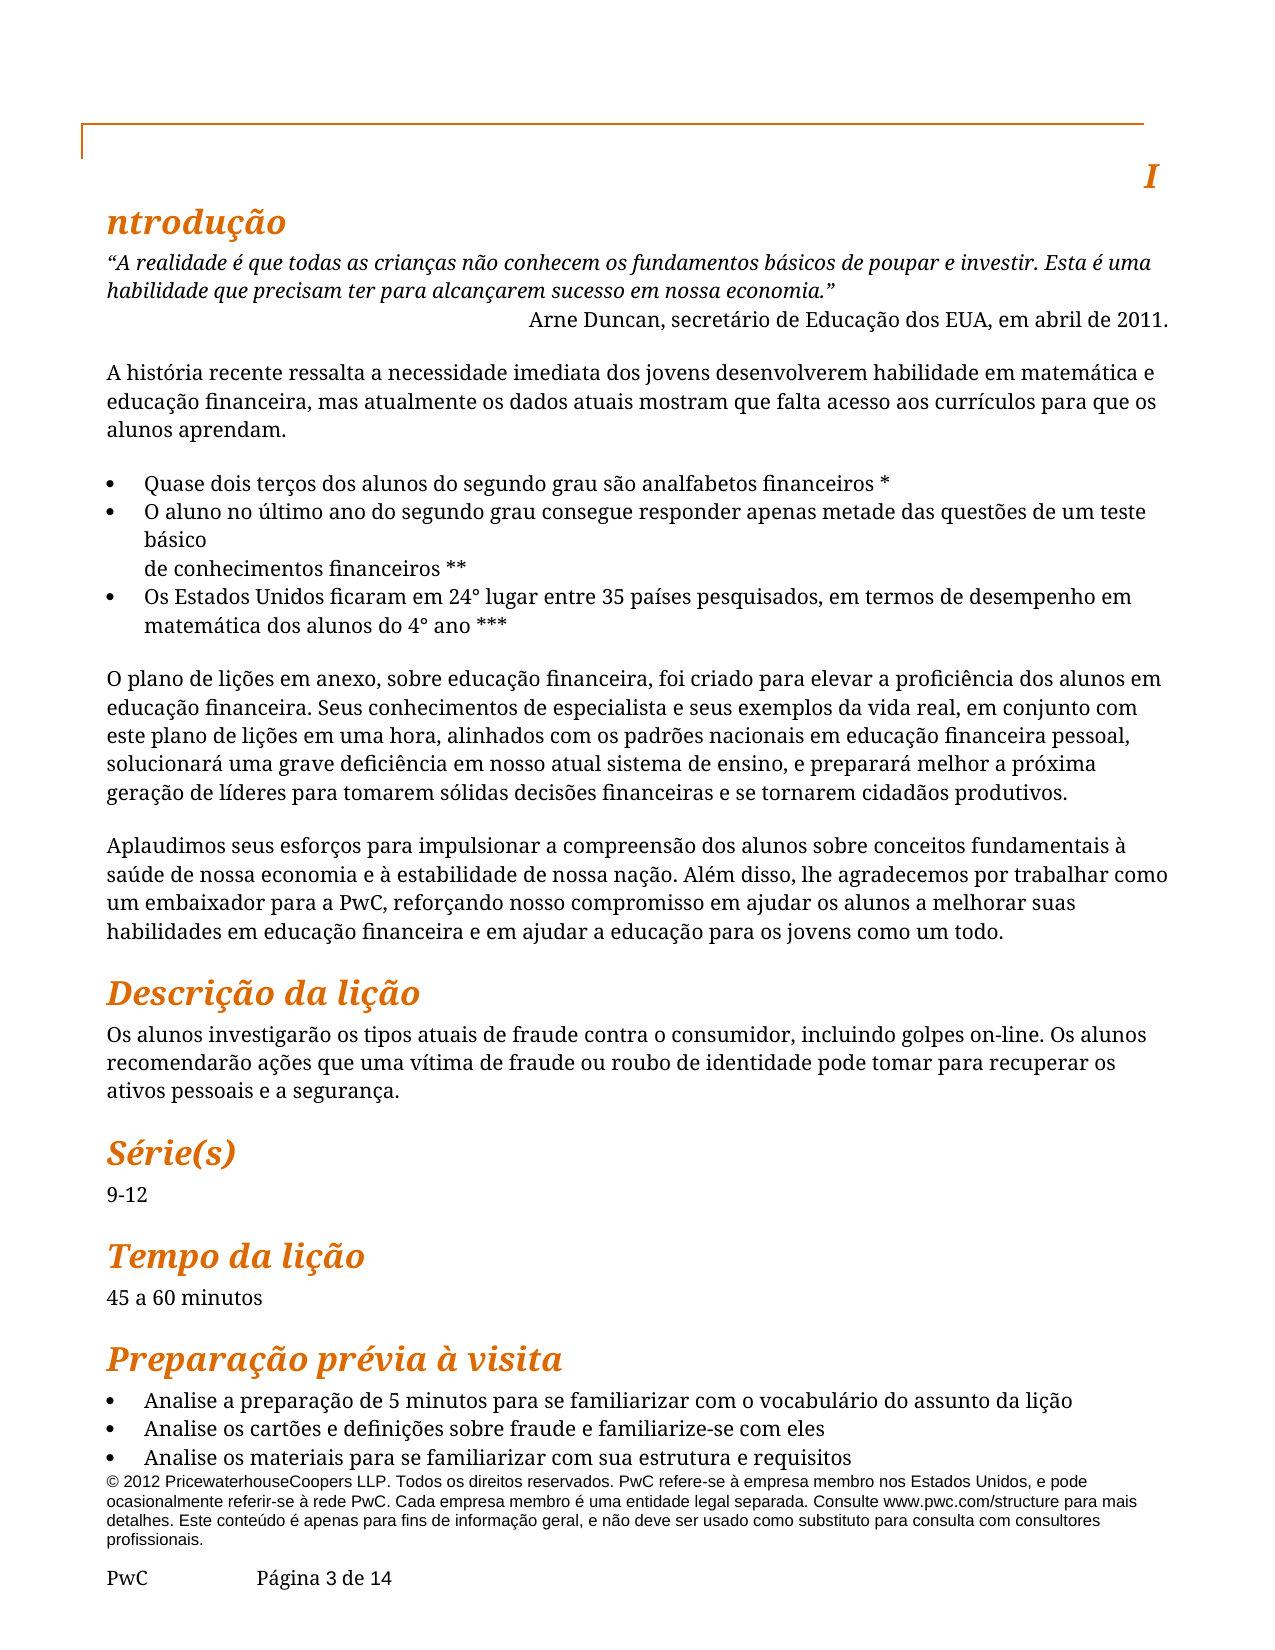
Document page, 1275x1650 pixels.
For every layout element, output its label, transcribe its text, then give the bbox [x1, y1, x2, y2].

list Quase dois terços dos alunos do segundo grau são analfabetos financeiros * [106, 469, 1168, 497]
text 9-12 [106, 1180, 1168, 1208]
list Os Estados Unidos ficaram em 24° lugar entre 35 países pesquisados, em termos de desempenho em matemática dos alunos do 4° ano *** [106, 582, 1168, 639]
text 45 a 60 minutos [106, 1283, 1168, 1311]
subtitle Descrição da lição [106, 970, 1168, 1016]
text Arne Duncan, secretário de Educação dos EUA, em abril de 2011. [106, 305, 1168, 333]
list Analise os materiais para se familiarizar com sua estrutura e requisitos [106, 1443, 1168, 1471]
text Os alunos investigarão os tipos atuais de fraude contra o consumidor, incluindo golpes on-line. Os alunos recomendarão ações que uma vítima de fraude ou roubo de identidade pode tomar para recuperar os ativos pessoais e a segurança. [106, 1020, 1168, 1105]
text O plano de lições em anexo, sobre educação financeira, foi criado para elevar a proficiência dos alunos em educação financeira. Seus conhecimentos de especialista e seus exemplos da vida real, em conjunto com este plano de lições em uma hora, alinhados com os padrões nacionais em educação financeira pessoal, solucionará uma grave deficiência em nosso atual sistema de ensino, e preparará melhor a próxima geração de líderes para tomarem sólidas decisões financeiras e se tornarem cidadãos produtivos. [106, 664, 1168, 806]
list Analise a preparação de 5 minutos para se familiarizar com o vocabulário do assunto da lição [106, 1386, 1168, 1414]
subtitle Tempo da lição [106, 1233, 1168, 1278]
text A história recente ressalta a necessidade imediata dos jovens desenvolverem habilidade em matemática e educação financeira, mas atualmente os dados atuais mostram que falta acesso aos currículos para que os alunos aprendam. [106, 358, 1168, 444]
text “A realidade é que todas as crianças não conhecem os fundamentos básicos de poupar e investir. Esta é uma habilidade que precisam ter para alcançarem sucesso em nossa economia.” [106, 248, 1168, 305]
subtitle Preparação prévia à visita [106, 1336, 1168, 1382]
subtitle Introdução [106, 153, 1168, 244]
list O aluno no último ano do segundo grau consegue responder apenas metade das questões de um teste básico de conhecimentos financeiros ** [106, 497, 1168, 582]
subtitle Série(s) [106, 1130, 1168, 1176]
text Aplaudimos seus esforços para impulsionar a compreensão dos alunos sobre conceitos fundamentais à saúde de nossa economia e à estabilidade de nossa nação. Além disso, lhe agradecemos por trabalhar como um embaixador para a PwC, reforçando nosso compromisso em ajudar os alunos a melhorar suas habilidades em educação financeira e em ajudar a educação para os jovens como um todo. [106, 831, 1168, 945]
list Analise os cartões e definições sobre fraude e familiarize-se com eles [106, 1414, 1168, 1443]
